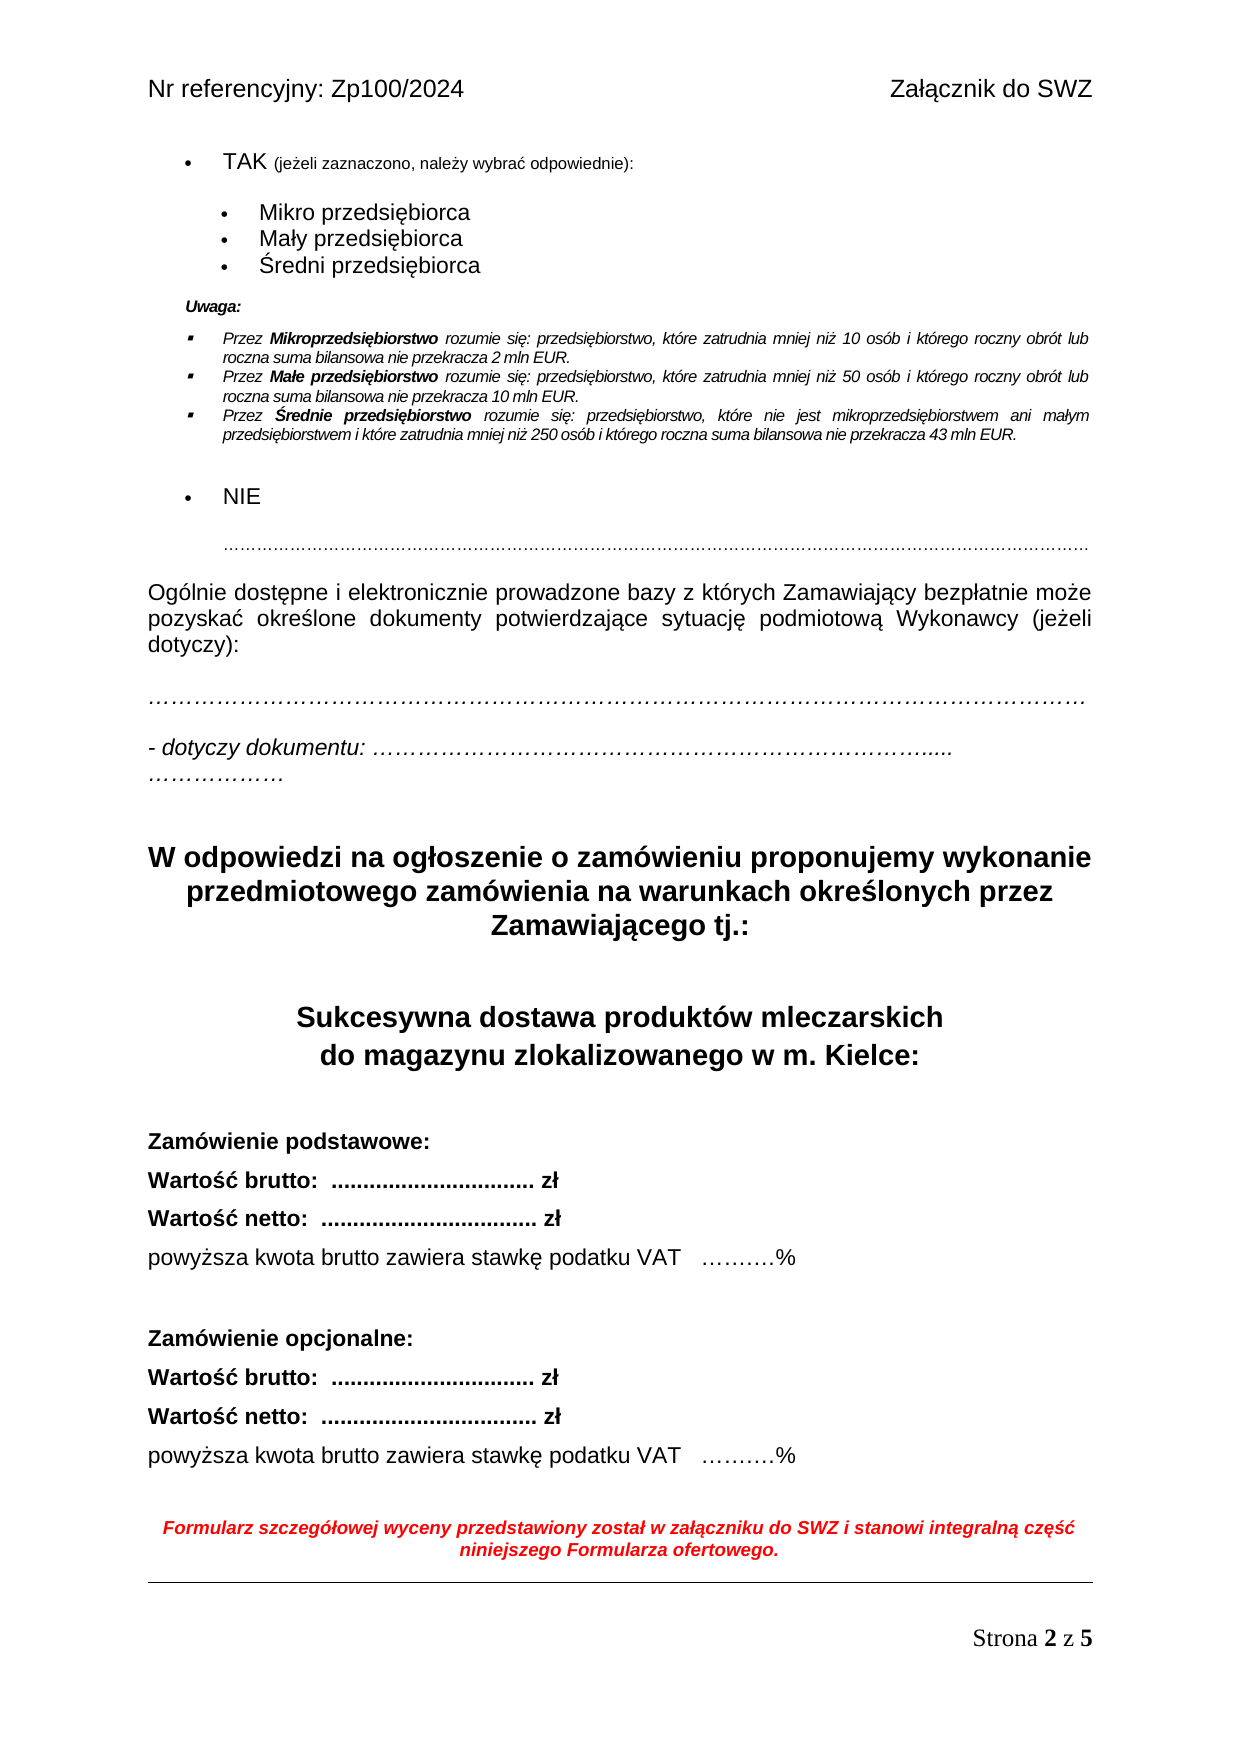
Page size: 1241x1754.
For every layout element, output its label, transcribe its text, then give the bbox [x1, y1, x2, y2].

text W odpowiedzi na ogłoszenie o zamówieniu proponujemy wykonanie przedmiotowego zamówienia na warunkach określonych przez Zamawiającego tj.: [148, 840, 1093, 941]
text ………………………………………………………………………………………………………………………………………… [223, 534, 1093, 553]
list Mikro przedsiębiorca [221, 199, 1093, 225]
list Średni przedsiębiorca [221, 252, 1093, 278]
text - dotyczy dokumentu: ……………………………………………………………….....……………… [148, 734, 1093, 787]
list Przez Średnie przedsiębiorstwo rozumie się: przedsiębiorstwo, które nie jest mikroprzedsiębiorstwem ani małym przedsiębiorstwem i które zatrudnia mniej niż 250 osób i którego roczna suma bilansowa nie przekracza 43 mln EUR. [185, 406, 1092, 444]
list Przez Mikroprzedsiębiorstwo rozumie się: przedsiębiorstwo, które zatrudnia mniej niż 10 osób i którego roczny obrót lub roczna suma bilansowa nie przekracza 2 mln EUR. [185, 329, 1092, 367]
text Wartość brutto: ................................ zł [148, 1364, 1093, 1390]
list Przez Małe przedsiębiorstwo rozumie się: przedsiębiorstwo, które zatrudnia mniej niż 50 osób i którego roczny obrót lub roczna suma bilansowa nie przekracza 10 mln EUR. [185, 367, 1092, 406]
text Wartość netto: .................................. zł [148, 1403, 1093, 1429]
text Wartość netto: .................................. zł [148, 1205, 1093, 1232]
subtitle powyższa kwota brutto zawiera stawkę podatku VAT …….…% [148, 1442, 1093, 1468]
text Zamówienie podstawowe: [148, 1128, 1093, 1154]
text Wartość brutto: ................................ zł [148, 1167, 1093, 1193]
text Formularz szczegółowej wyceny przedstawiony został w załączniku do SWZ i stanowi integralną część niniejszego Formularza ofertowego. [148, 1517, 1093, 1560]
text …………………………………………………………………………………………………………… [148, 683, 1093, 709]
subtitle powyższa kwota brutto zawiera stawkę podatku VAT …….…% [148, 1244, 1093, 1271]
text Uwaga: [185, 297, 1092, 316]
list NIE [185, 483, 1093, 509]
text Zamówienie opcjonalne: [148, 1325, 1093, 1351]
list Mały przedsiębiorca [221, 225, 1093, 252]
text Ogólnie dostępne i elektronicznie prowadzone bazy z których Zamawiający bezpłatnie może pozyskać określone dokumenty potwierdzające sytuację podmiotową Wykonawcy (jeżeli dotyczy): [148, 578, 1093, 658]
list TAK (jeżeli zaznaczono, należy wybrać odpowiednie): [185, 148, 1093, 174]
text Sukcesywna dostawa produktów mleczarskich do magazynu zlokalizowanego w m. Kielce: [148, 999, 1093, 1072]
